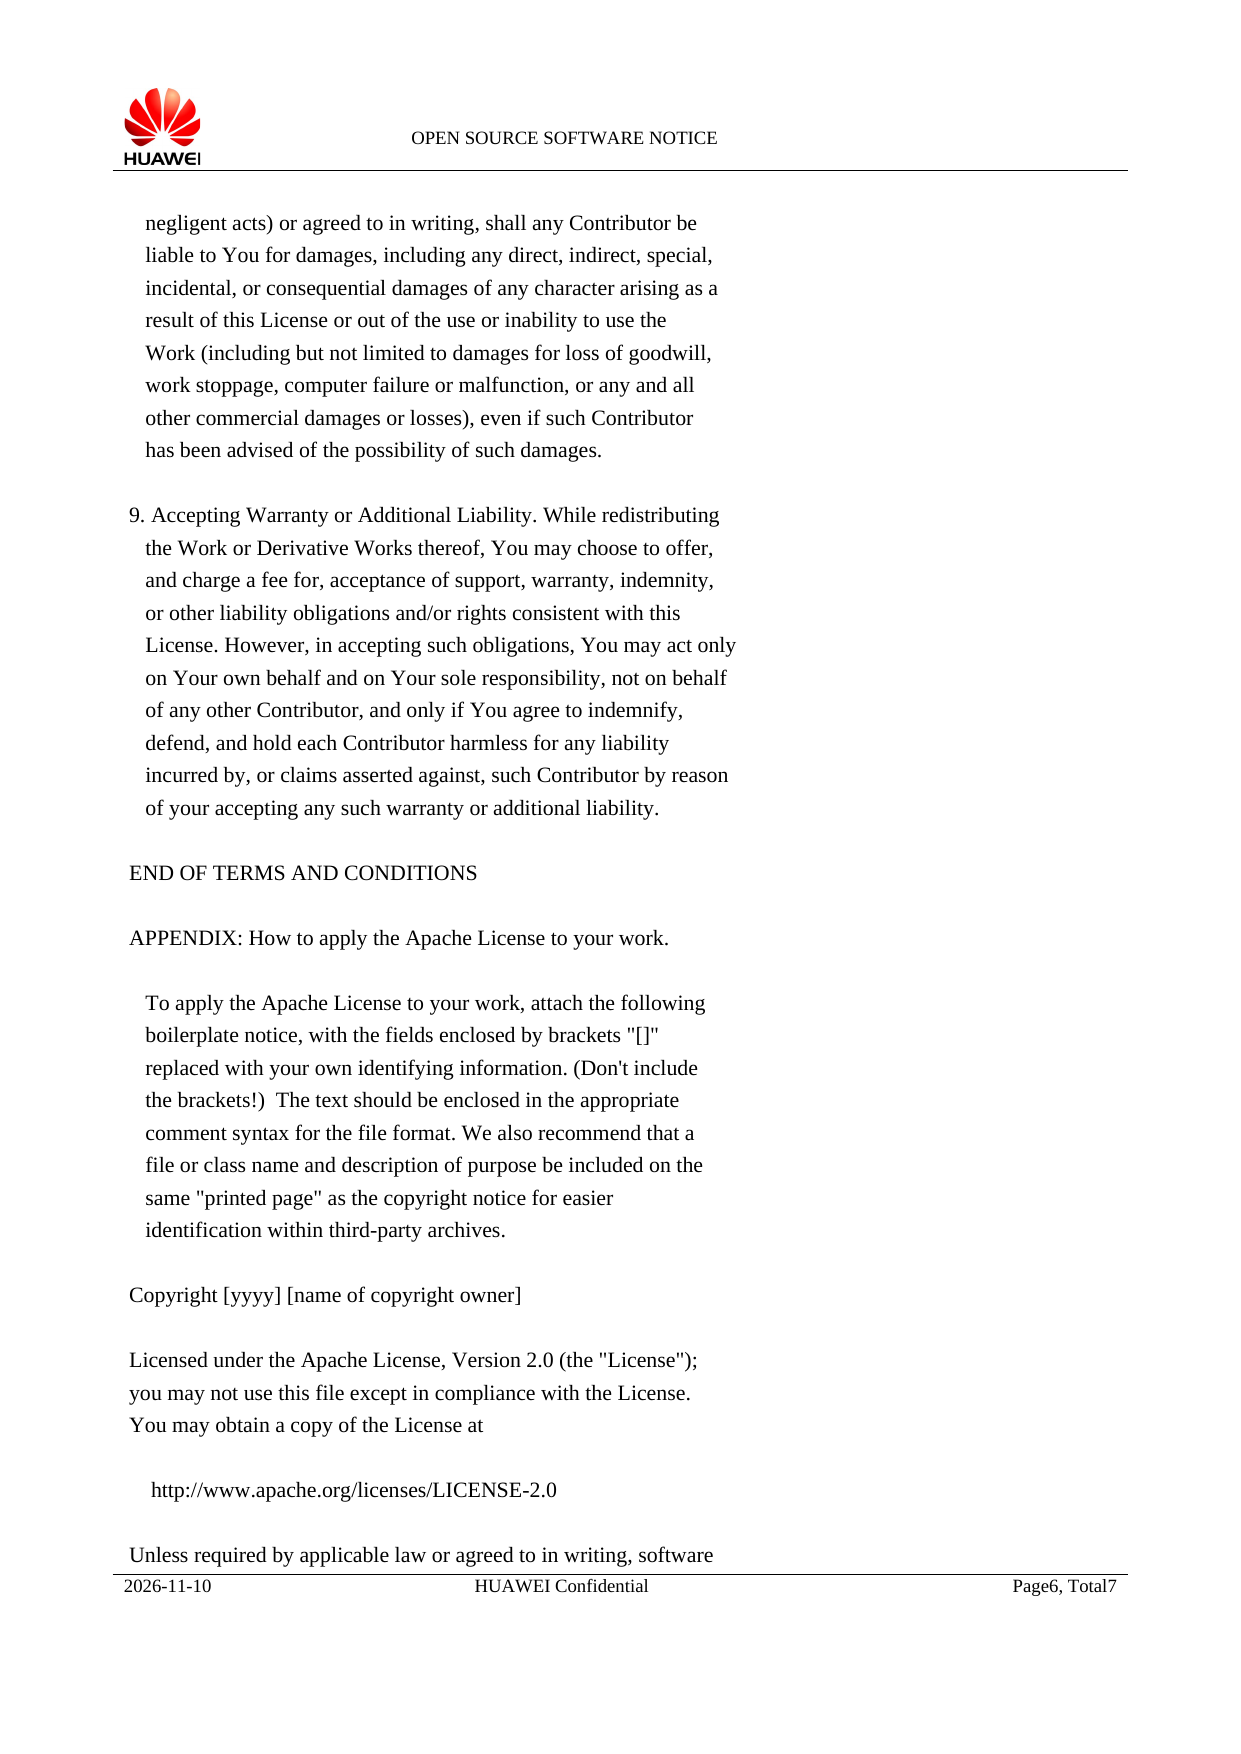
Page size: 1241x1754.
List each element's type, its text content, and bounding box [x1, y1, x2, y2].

picture [124, 88, 201, 165]
